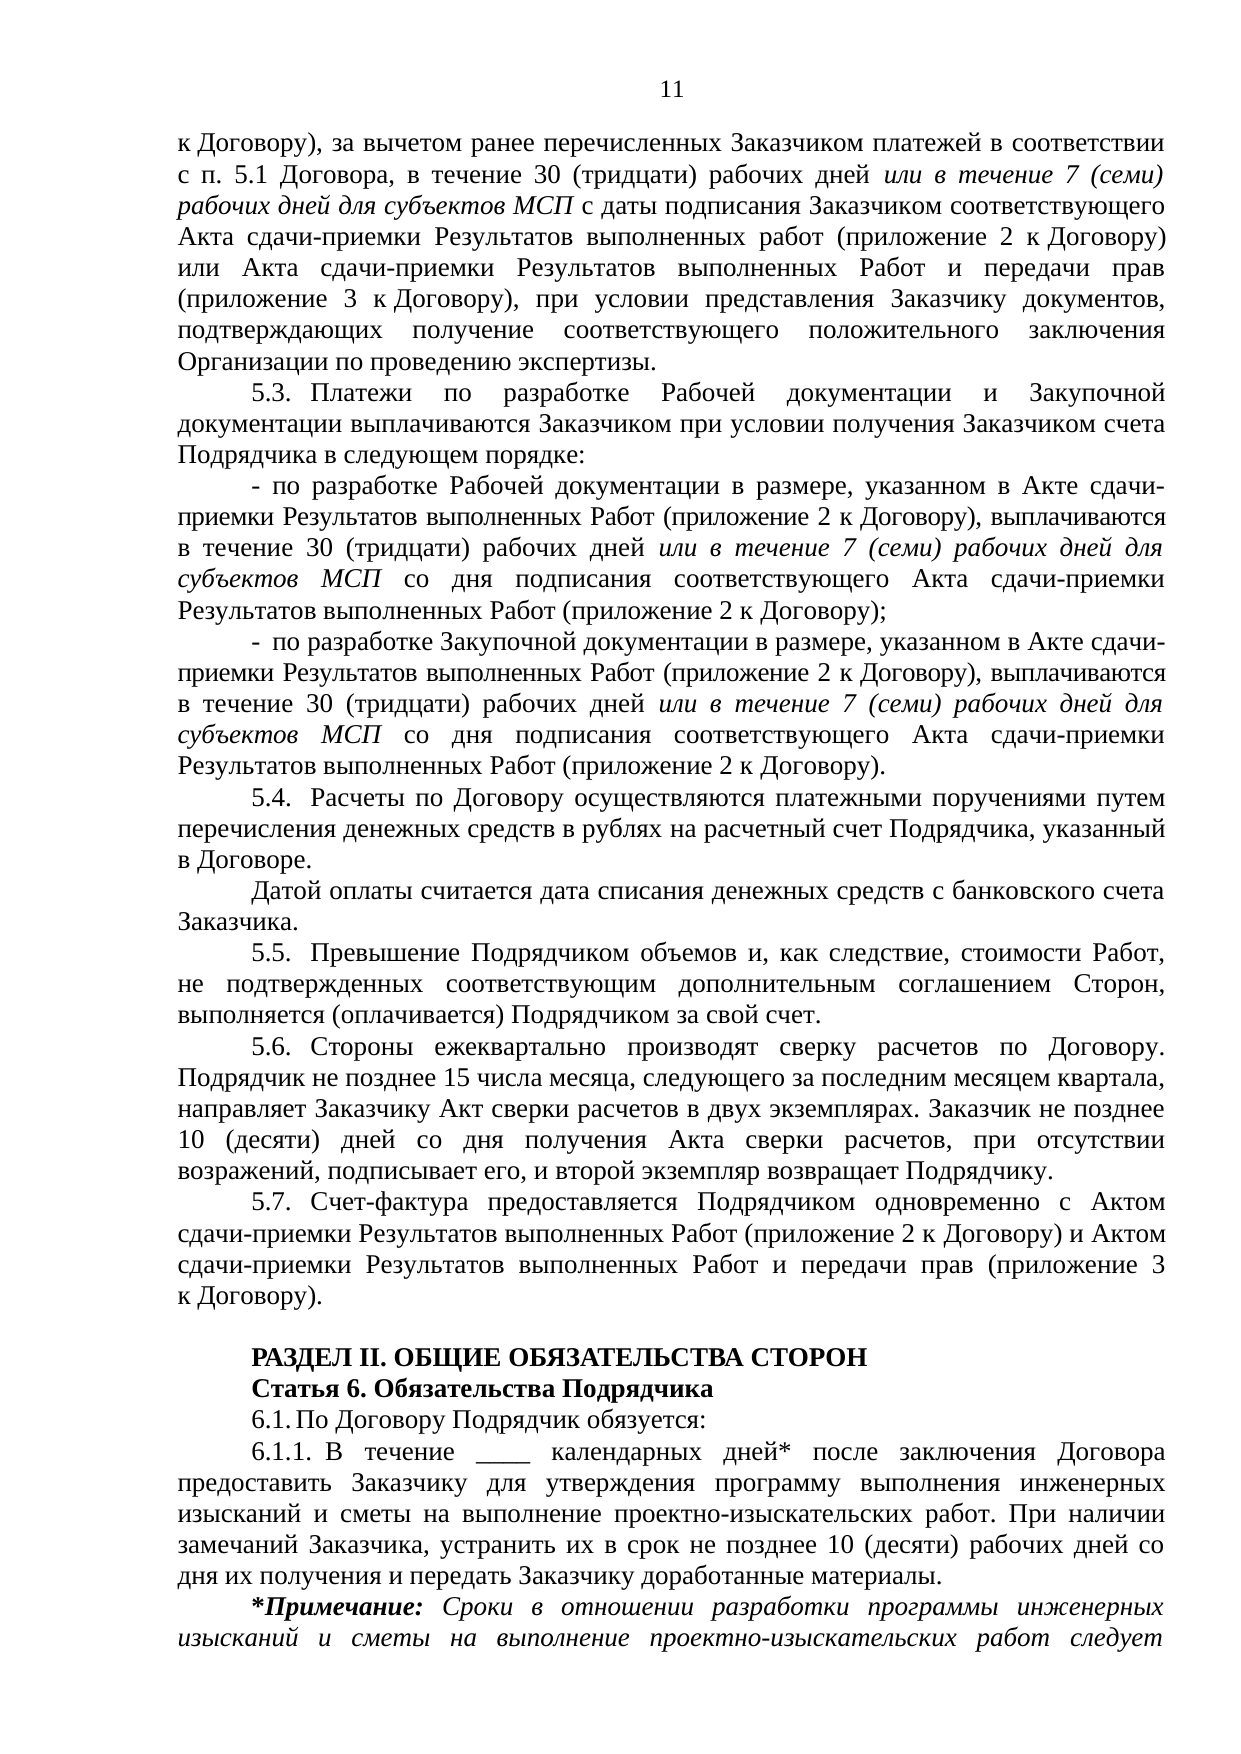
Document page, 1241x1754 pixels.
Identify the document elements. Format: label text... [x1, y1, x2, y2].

text 5.7. Счет-фактура предоставляется Подрядчиком одновременно с Актом сдачи-приемки Результатов выполненных Работ (приложение 2 к Договору) и Актом сдачи-приемки Результатов выполненных Работ и передачи прав (приложение 3 к Договору). [177, 1186, 1166, 1310]
text 5.6. Стороны ежеквартально производят сверку расчетов по Договору. Подрядчик не позднее 15 числа месяца, следующего за последним месяцем квартала, направляет Заказчику Акт сверки расчетов в двух экземплярах. Заказчик не позднее 10 (десяти) дней со дня получения Акта сверки расчетов, при отсутствии возражений, подписывает его, и второй экземпляр возвращает Подрядчику. [177, 1030, 1166, 1186]
text 5.4. Расчеты по Договору осуществляются платежными поручениями путем перечисления денежных средств в рублях на расчетный счет Подрядчика, указанный в Договоре. [177, 781, 1166, 874]
text 5.3. Платежи по разработке Рабочей документации и Закупочной документации выплачиваются Заказчиком при условии получения Заказчиком счета Подрядчика в следующем порядке: [177, 376, 1166, 469]
text 6.1.1. В течение ____ календарных дней* после заключения Договора предоставить Заказчику для утверждения программу выполнения инженерных изысканий и сметы на выполнение проектно-изыскательских работ. При наличии замечаний Заказчика, устранить их в срок не позднее 10 (десяти) рабочих дней со дня их получения и передать Заказчику доработанные материалы. [177, 1435, 1166, 1590]
text - по разработке Рабочей документации в размере, указанном в Акте сдачи-приемки Результатов выполненных Работ (приложение 2 к Договору), выплачиваются в течение 30 (тридцати) рабочих дней или в течение 7 (семи) рабочих дней для субъектов МСП со дня подписания соответствующего Акта сдачи-приемки Результатов выполненных Работ (приложение 2 к Договору); [177, 469, 1166, 625]
text 6.1. По Договору Подрядчик обязуется: [177, 1403, 1166, 1435]
text 5.5. Превышение Подрядчиком объемов и, как следствие, стоимости Работ, не подтвержденных соответствующим дополнительным соглашением Сторон, выполняется (оплачивается) Подрядчиком за свой счет. [177, 936, 1166, 1030]
text Датой оплаты считается дата списания денежных средств с банковского счета Заказчика. [177, 874, 1166, 936]
text - по разработке Закупочной документации в размере, указанном в Акте сдачи-приемки Результатов выполненных Работ (приложение 2 к Договору), выплачиваются в течение 30 (тридцати) рабочих дней или в течение 7 (семи) рабочих дней для субъектов МСП со дня подписания соответствующего Акта сдачи-приемки Результатов выполненных Работ (приложение 2 к Договору). [177, 625, 1166, 781]
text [177, 1590, 1166, 1653]
text РАЗДЕЛ II. ОБЩИЕ ОБЯЗАТЕЛЬСТВА СТОРОН [177, 1341, 1166, 1372]
text Статья 6. Обязательства Подрядчика [177, 1372, 1166, 1403]
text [177, 127, 1166, 376]
